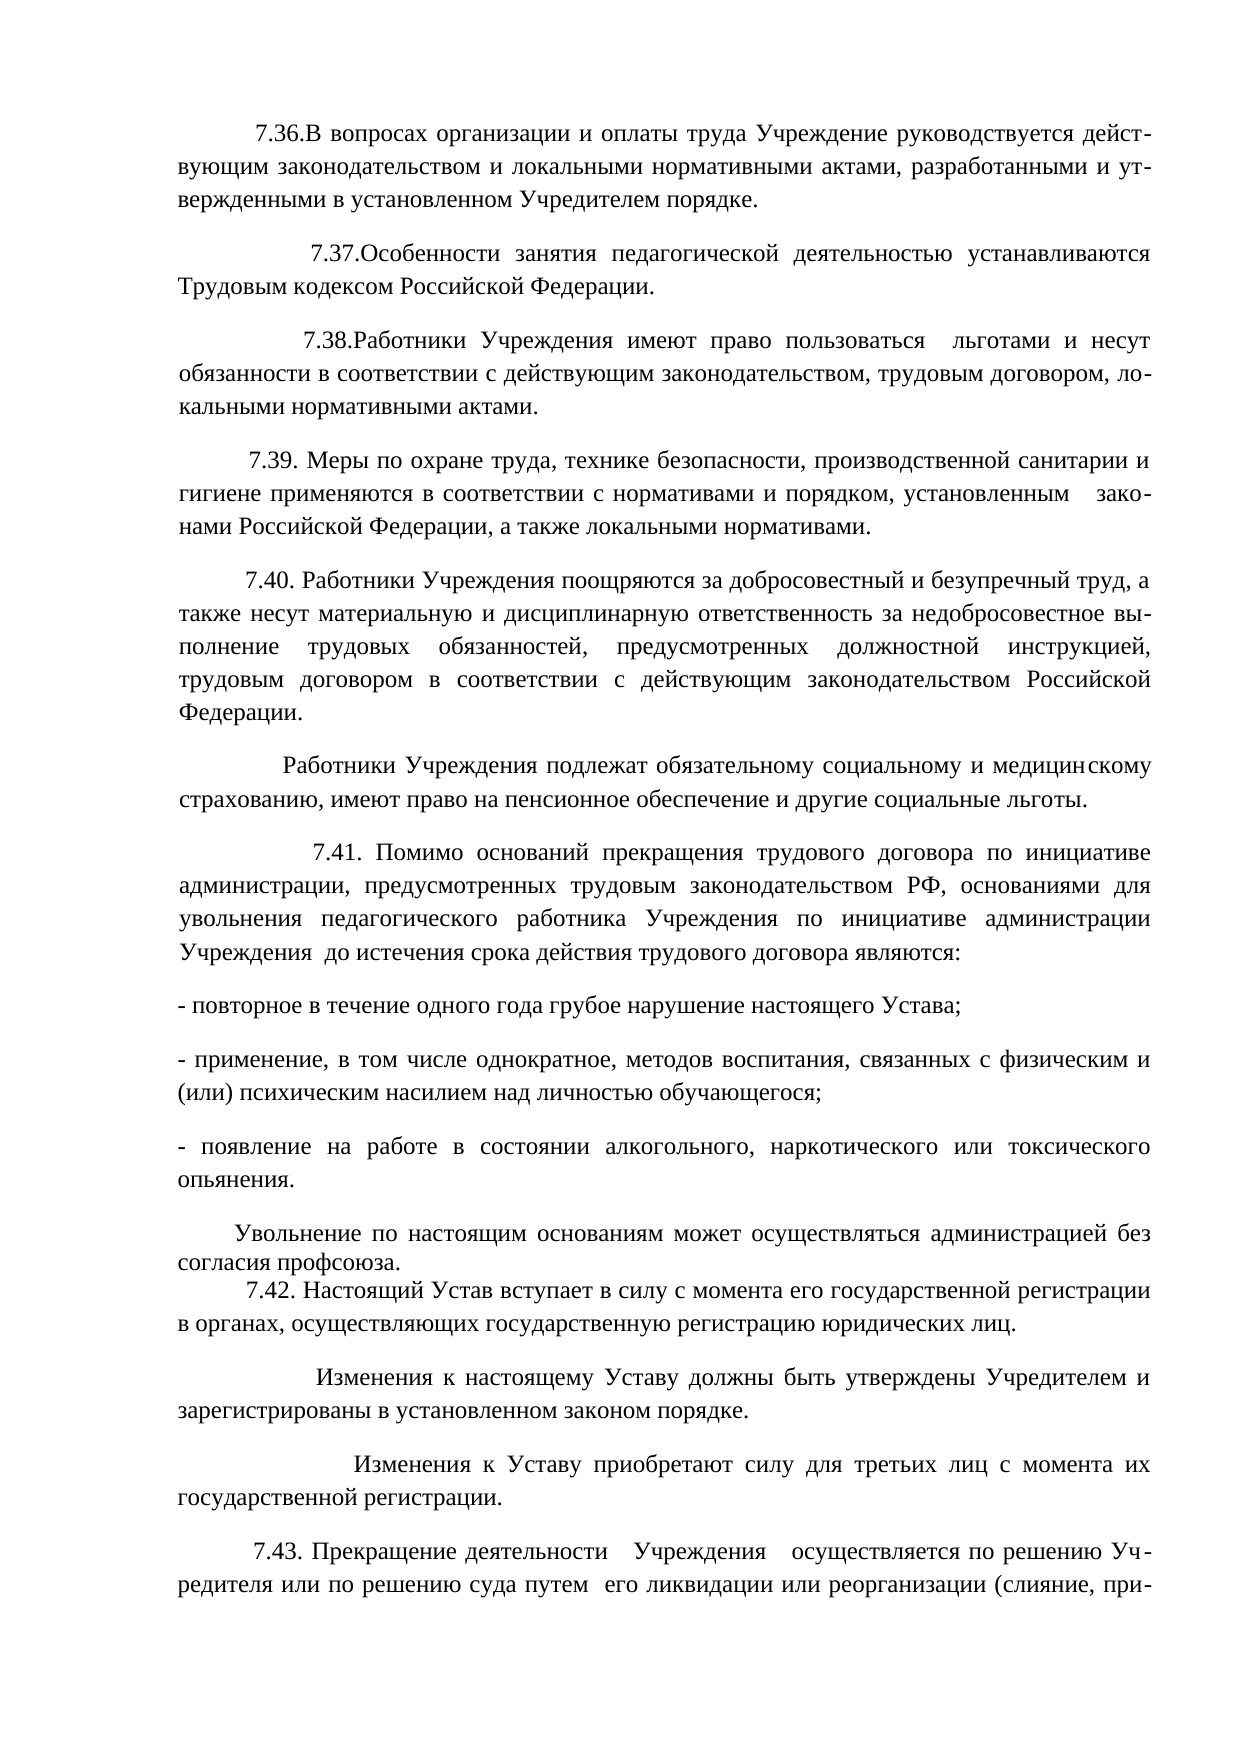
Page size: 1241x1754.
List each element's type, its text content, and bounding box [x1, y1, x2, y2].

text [177, 1536, 1152, 1598]
text 7.42. Настоящий Устав вступает в силу с момента его государственной регистрации в органах, осуществляющих государственную регистрацию юридических лиц. [177, 1276, 1152, 1337]
text - повторное в течение одного года грубое нарушение настоящего Устава; [177, 990, 1152, 1019]
text 7.36.В вопросах организации и оплаты труда Учреждение руководствуется действующим законодательством и локальными нормативными актами, разработанными и утвержденными в установленном Учредителем порядке. [177, 118, 1152, 213]
text 7.38.Работники Учреждения имеют право пользоваться льготами и несут обязанности в соответствии с действующим законодательством, трудовым договором, локальными нормативными актами. [178, 325, 1152, 420]
text - применение, в том числе однократное, методов воспитания, связанных с физическим и (или) психическим насилием над личностью обучающегося; [177, 1044, 1152, 1106]
text 7.40. Работники Учреждения поощряются за добросовестный и безупречный труд, а также несут материальную и дисциплинарную ответственность за недобросовестное выполнение трудовых обязанностей, предусмотренных должностной инструкцией, трудовым договором в соответствии с действующим законодательством Российской Федерации. [178, 565, 1152, 726]
text 7.41. Помимо оснований прекращения трудового договора по инициативе администрации, предусмотренных трудовым законодательством РФ, основаниями для увольнения педагогического работника Учреждения по инициативе администрации Учреждения до истечения срока действия трудового договора являются: [179, 837, 1152, 965]
text Увольнение по настоящим основаниям может осуществляться администрацией без согласия профсоюза. [177, 1218, 1152, 1276]
text Изменения к настоящему Уставу должны быть утверждены Учредителем и зарегистрированы в установленном законом порядке. [177, 1362, 1152, 1424]
text 7.39. Меры по охране труда, технике безопасности, производственной санитарии и гигиене применяются в соответствии с нормативами и порядком, установленным законами Российской Федерации, а также локальными нормативами. [178, 445, 1152, 539]
text 7.37.Особенности занятия педагогической деятельностью устанавливаются Трудовым кодексом Российской Федерации. [177, 238, 1152, 300]
text - появление на работе в состоянии алкогольного, наркотического или токсического опьянения. [177, 1131, 1152, 1193]
text Изменения к Уставу приобретают силу для третьих лиц с момента их государственной регистрации. [177, 1449, 1152, 1511]
text Работники Учреждения подлежат обязательному социальному и медицинскому страхованию, имеют право на пенсионное обеспечение и другие социальные льготы. [179, 751, 1152, 812]
